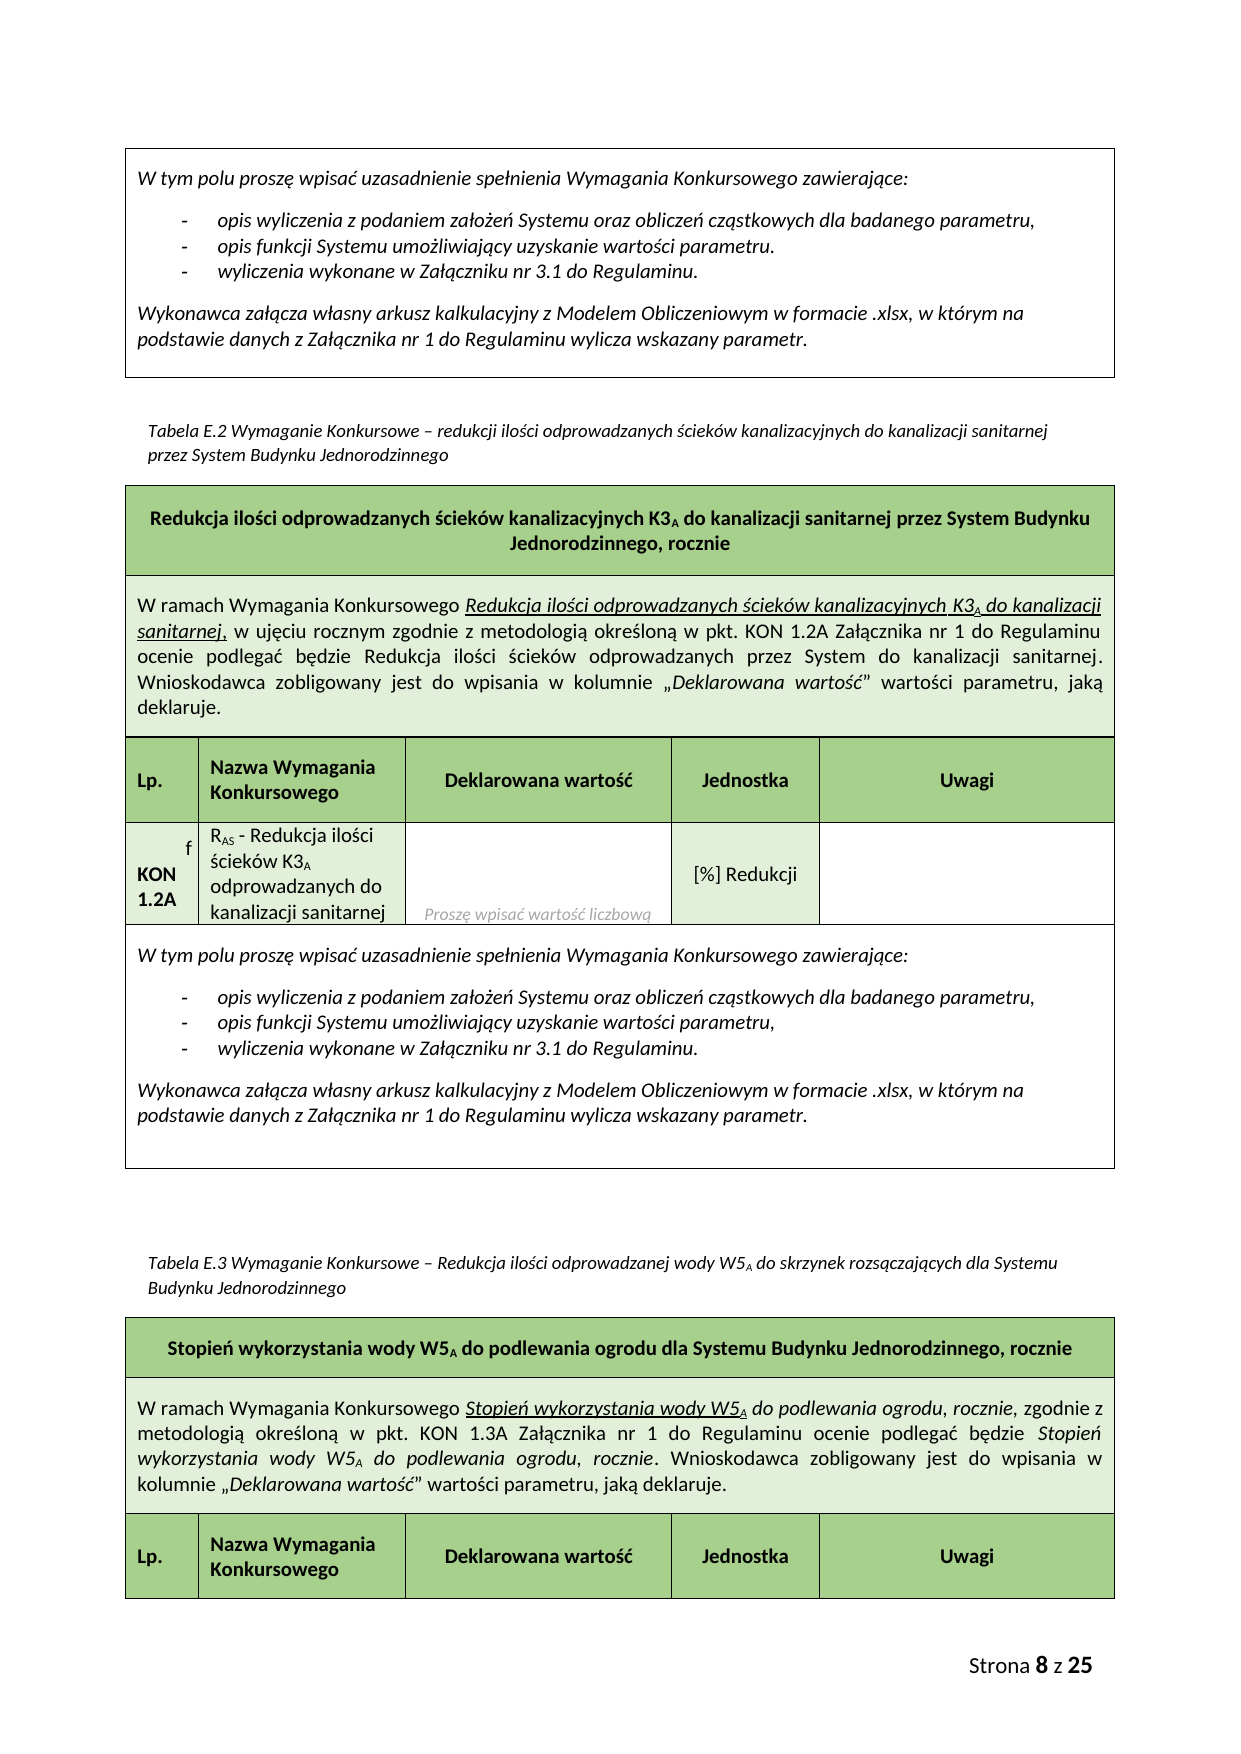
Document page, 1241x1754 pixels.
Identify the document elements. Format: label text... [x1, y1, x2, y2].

table_cell Lp. [126, 738, 198, 822]
table_cell Deklarowana wartość [406, 738, 671, 822]
table_cell Nazwa Wymagania Konkursowego [199, 738, 405, 822]
table_cell [%] Redukcji [672, 823, 819, 924]
table_cell W ramach Wymagania Konkursowego Stopień wykorzystania wody W5A do podlewania ogrodu, rocznie, zgodnie z metodologią określoną w pkt. KON 1.3A Załącznika nr 1 do Regulaminu ocenie podlegać będzie Stopień wykorzystania wody W5A do podlewania ogrodu, rocznie. Wnioskodawca zobligowany jest do wpisania w kolumnie „Deklarowana wartość” wartości parametru, jaką deklaruje. [126, 1378, 1114, 1513]
table_cell W ramach Wymagania Konkursowego Redukcja ilości odprowadzanych ścieków kanalizacyjnych K3A do kanalizacji sanitarnej, w ujęciu rocznym zgodnie z metodologią określoną w pkt. KON 1.2A Załącznika nr 1 do Regulaminu ocenie podlegać będzie Redukcja ilości ścieków odprowadzanych przez System do kanalizacji sanitarnej. Wnioskodawca zobligowany jest do wpisania w kolumnie „Deklarowana wartość” wartości parametru, jaką deklaruje. [126, 576, 1114, 736]
table_cell Proszę wpisać wartość liczbową [406, 823, 671, 924]
table_cell W tym polu proszę wpisać uzasadnienie spełnienia Wymagania Konkursowego zawierające: opis wyliczenia z podaniem założeń Systemu oraz obliczeń cząstkowych dla badanego parametru, opis funkcji Systemu umożliwiający uzyskanie wartości parametru. wyliczenia wykonane w Załączniku nr 3.1 do Regulaminu. Wykonawca załącza własny arkusz kalkulacyjny z Modelem Obliczeniowym w formacie .xlsx, w którym na podstawie danych z Załącznika nr 1 do Regulaminu wylicza wskazany parametr. [126, 149, 1114, 377]
table_header Redukcja ilości odprowadzanych ścieków kanalizacyjnych K3A do kanalizacji sanitarnej przez System Budynku Jednorodzinnego, rocznie [126, 486, 1114, 575]
table_cell Uwagi [820, 738, 1114, 822]
table_cell Nazwa Wymagania Konkursowego [199, 1514, 405, 1598]
table_cell f KON 1.2A [126, 823, 198, 924]
table_cell Jednostka [672, 738, 819, 822]
text Tabela E.2 Wymaganie Konkursowe – redukcji ilości odprowadzanych ścieków kanalizacyjnych do kanalizacji sanitarnej przez System Budynku Jednorodzinnego [148, 419, 1093, 467]
table_cell W tym polu proszę wpisać uzasadnienie spełnienia Wymagania Konkursowego zawierające: opis wyliczenia z podaniem założeń Systemu oraz obliczeń cząstkowych dla badanego parametru, opis funkcji Systemu umożliwiający uzyskanie wartości parametru, wyliczenia wykonane w Załączniku nr 3.1 do Regulaminu. Wykonawca załącza własny arkusz kalkulacyjny z Modelem Obliczeniowym w formacie .xlsx, w którym na podstawie danych z Załącznika nr 1 do Regulaminu wylicza wskazany parametr. [126, 925, 1114, 1167]
text Tabela E.3 Wymaganie Konkursowe – Redukcja ilości odprowadzanej wody W5A do skrzynek rozsączających dla Systemu Budynku Jednorodzinnego [148, 1251, 1093, 1299]
table_cell Jednostka [672, 1514, 819, 1598]
table_cell Uwagi [820, 1514, 1114, 1598]
table_cell Deklarowana wartość [406, 1514, 671, 1598]
table_cell [820, 823, 1114, 924]
table_cell Lp. [126, 1514, 198, 1598]
table_header Stopień wykorzystania wody W5A do podlewania ogrodu dla Systemu Budynku Jednorodzinnego, rocznie [126, 1318, 1114, 1377]
table_cell RAS - Redukcja ilości ścieków K3A odprowadzanych do kanalizacji sanitarnej [199, 823, 405, 924]
